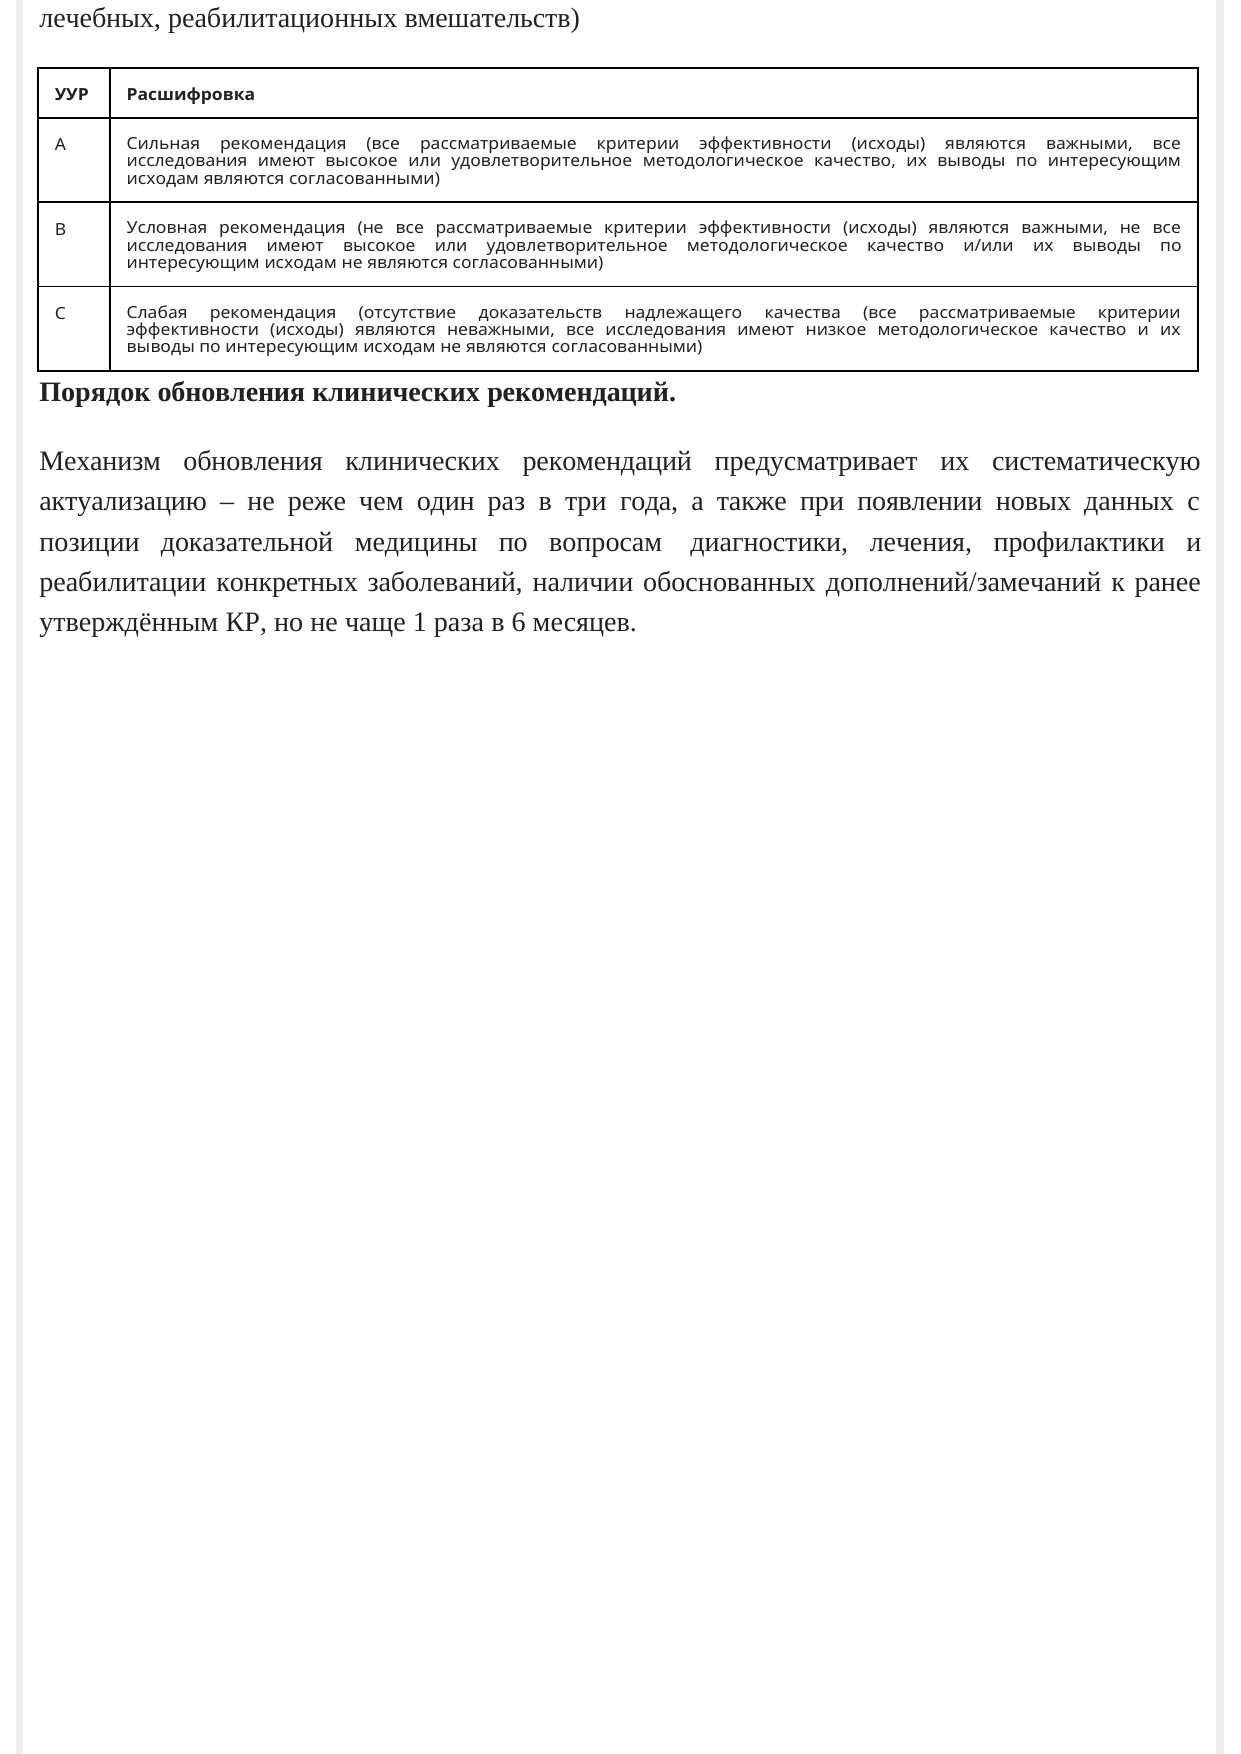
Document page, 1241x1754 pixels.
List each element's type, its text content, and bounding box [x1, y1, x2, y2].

table_cell A [39, 119, 109, 201]
table_cell B [39, 203, 109, 286]
text лечебных, реабилитационных вмешательств) [39, 1, 1236, 34]
text Механизм обновления клинических рекомендаций предусматривает их систематическую актуализацию – не реже чем один раз в три года, а также при появлении новых данных с позиции доказательной медицины по вопросам диагностики, лечения, профилактики и реабилитации конкретных заболеваний, наличии обоснованных дополнений/замечаний к ранее утверждённым КР, но не чаще 1 раза в 6 месяцев. [39, 444, 1201, 638]
table_cell C [39, 287, 109, 370]
table_header УУР [39, 69, 109, 117]
table_cell Слабая рекомендация (отсутствие доказательств надлежащего качества (все рассматриваемые критерии эффективности (исходы) являются неважными, все исследования имеют низкое методологическое качество и их выводы по интересующим исходам не являются согласованными) [111, 287, 1197, 370]
table_header Расшифровка [111, 69, 1197, 117]
table_cell Сильная рекомендация (все рассматриваемые критерии эффективности (исходы) являются важными, все исследования имеют высокое или удовлетворительное методологическое качество, их выводы по интересующим исходам являются согласованными) [111, 119, 1197, 201]
table_cell Условная рекомендация (не все рассматриваемые критерии эффективности (исходы) являются важными, не все исследования имеют высокое или удовлетворительное методологическое качество и/или их выводы по интересующим исходам не являются согласованными) [111, 203, 1197, 286]
subtitle Порядок обновления клинических рекомендаций. [39, 375, 1236, 407]
